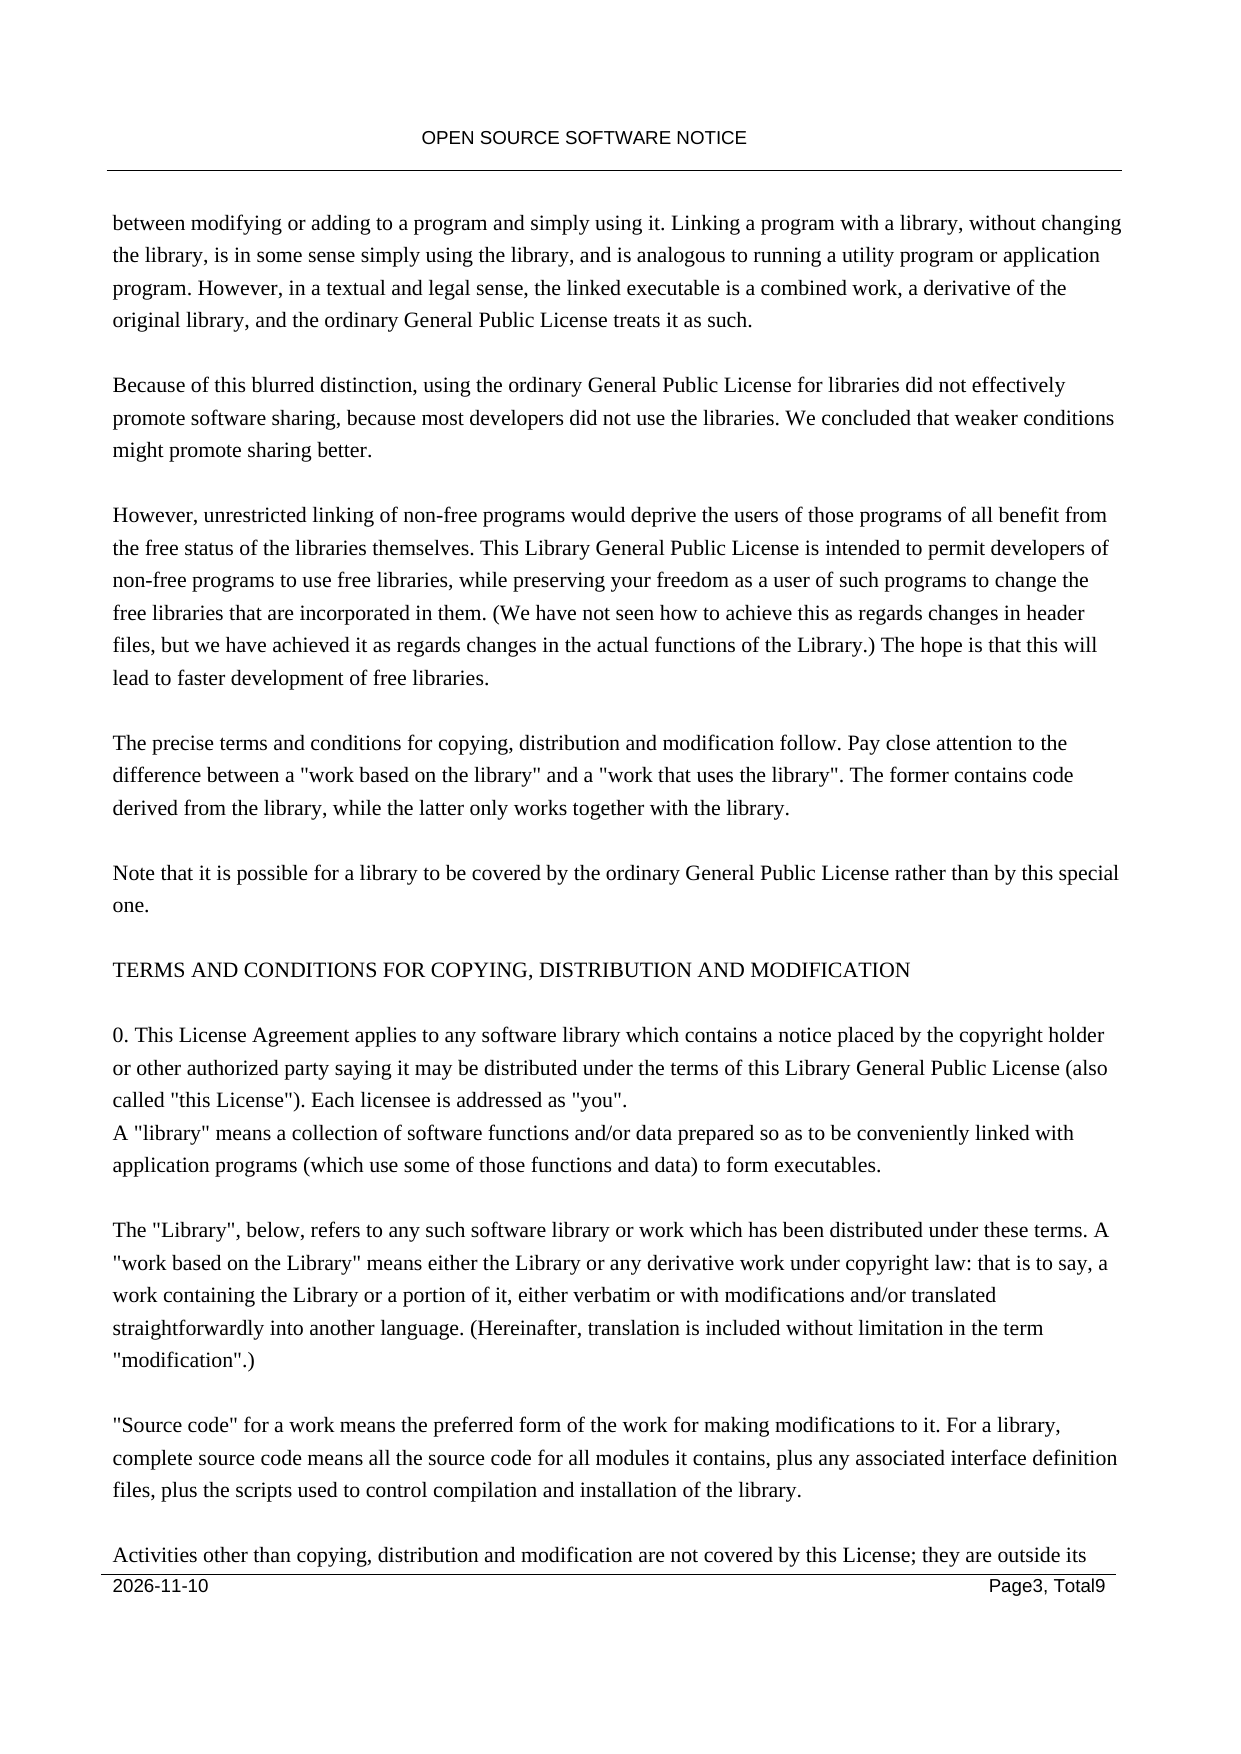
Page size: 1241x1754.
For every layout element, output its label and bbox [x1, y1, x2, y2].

text [112, 206, 1128, 1571]
